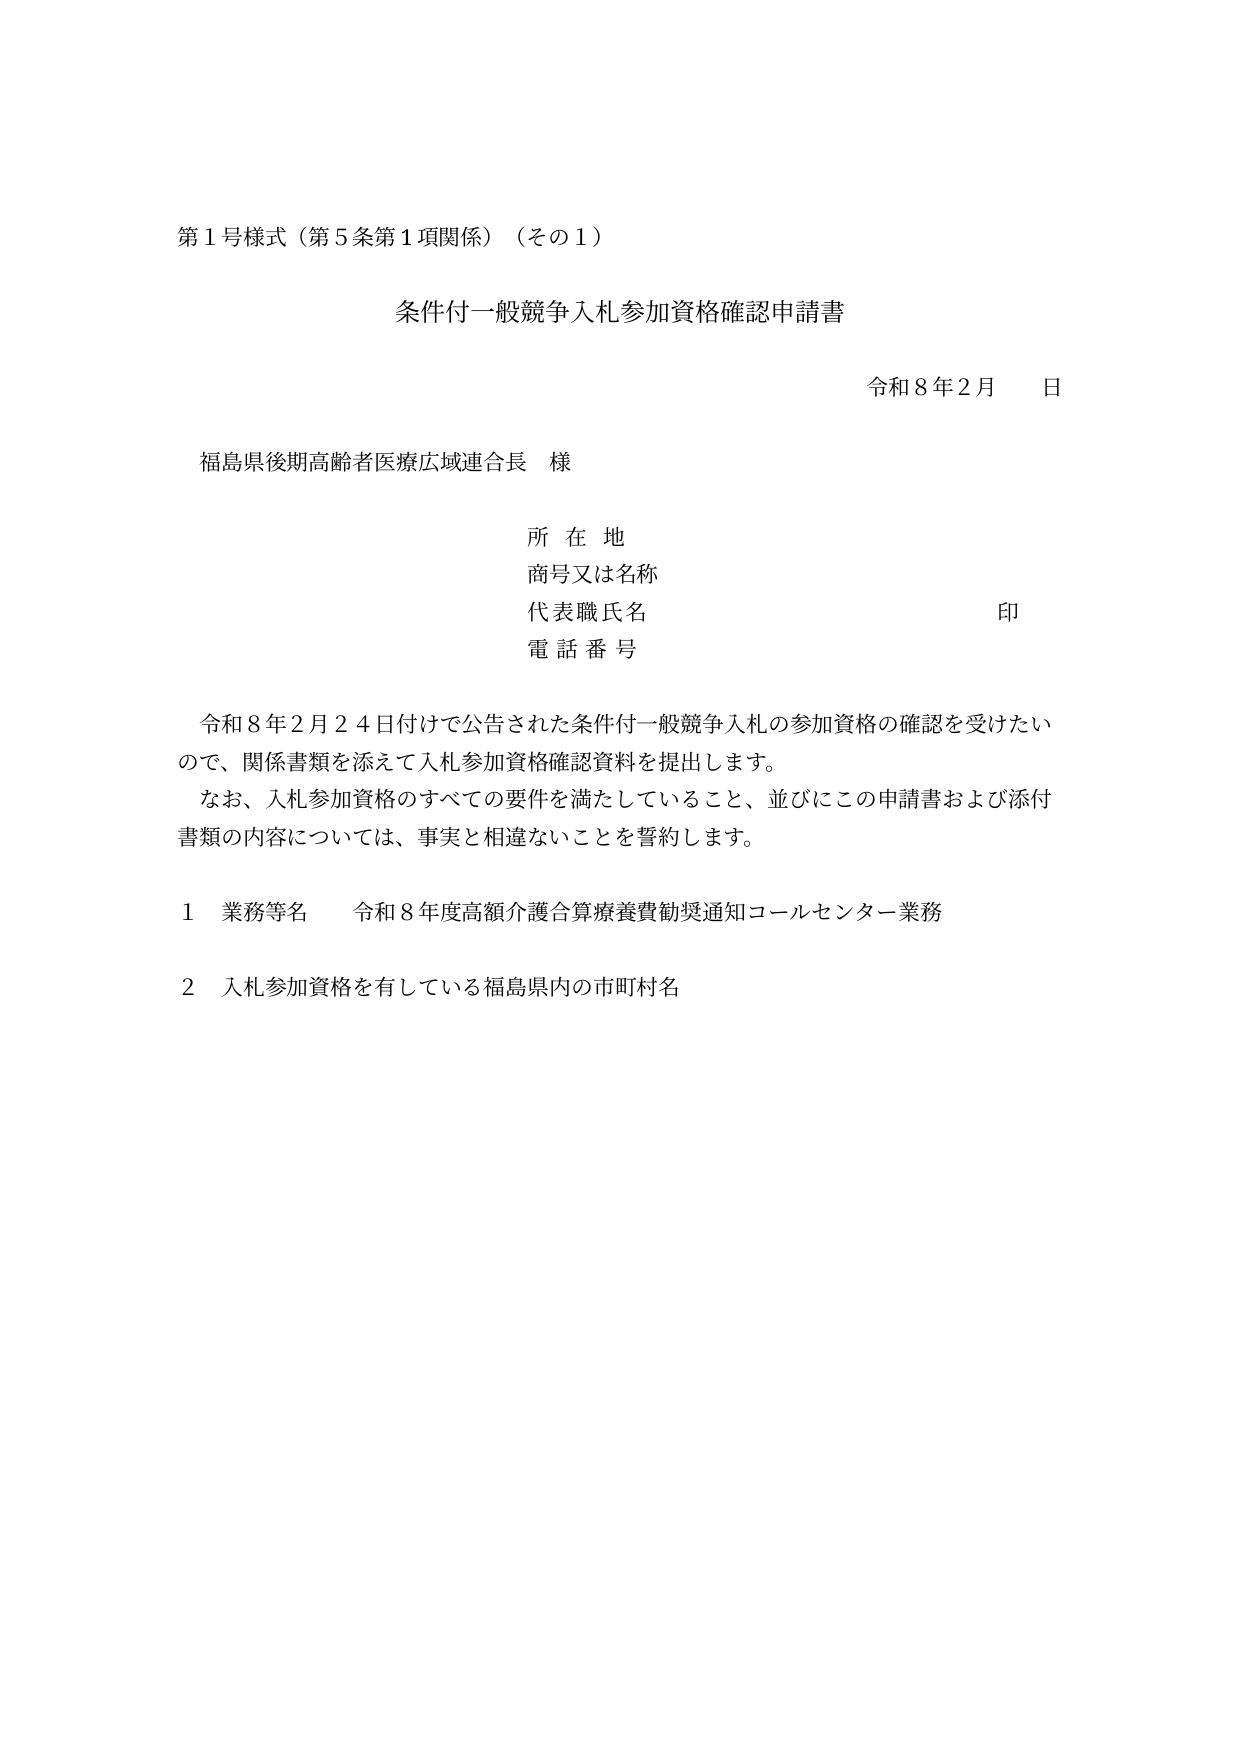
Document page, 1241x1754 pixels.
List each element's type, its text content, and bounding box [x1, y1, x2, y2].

text ２ 入札参加資格を有している福島県内の市町村名 [177, 967, 1063, 1004]
text 条件付一般競争入札参加資格確認申請書 [177, 292, 1063, 329]
text 所在地 [177, 517, 1063, 554]
text 令和８年２月 日 [177, 367, 1063, 404]
text 令和８年２月２４日付けで公告された条件付一般競争入札の参加資格の確認を受けたいので、関係書類を添えて入札参加資格確認資料を提出します。 [177, 704, 1063, 779]
text 代表職氏名 印 [177, 592, 1063, 629]
text 福島県後期高齢者医療広域連合長 様 [177, 442, 1063, 479]
text １ 業務等名 令和８年度高額介護合算療養費勧奨通知コールセンター業務 [177, 892, 1063, 929]
text 電話番号 [177, 629, 1063, 667]
text 第１号様式（第５条第1項関係）（その１） [177, 217, 1063, 254]
text 商号又は名称 [199, 554, 1063, 592]
text なお、入札参加資格のすべての要件を満たしていること、並びにこの申請書および添付書類の内容については、事実と相違ないことを誓約します。 [177, 779, 1063, 854]
